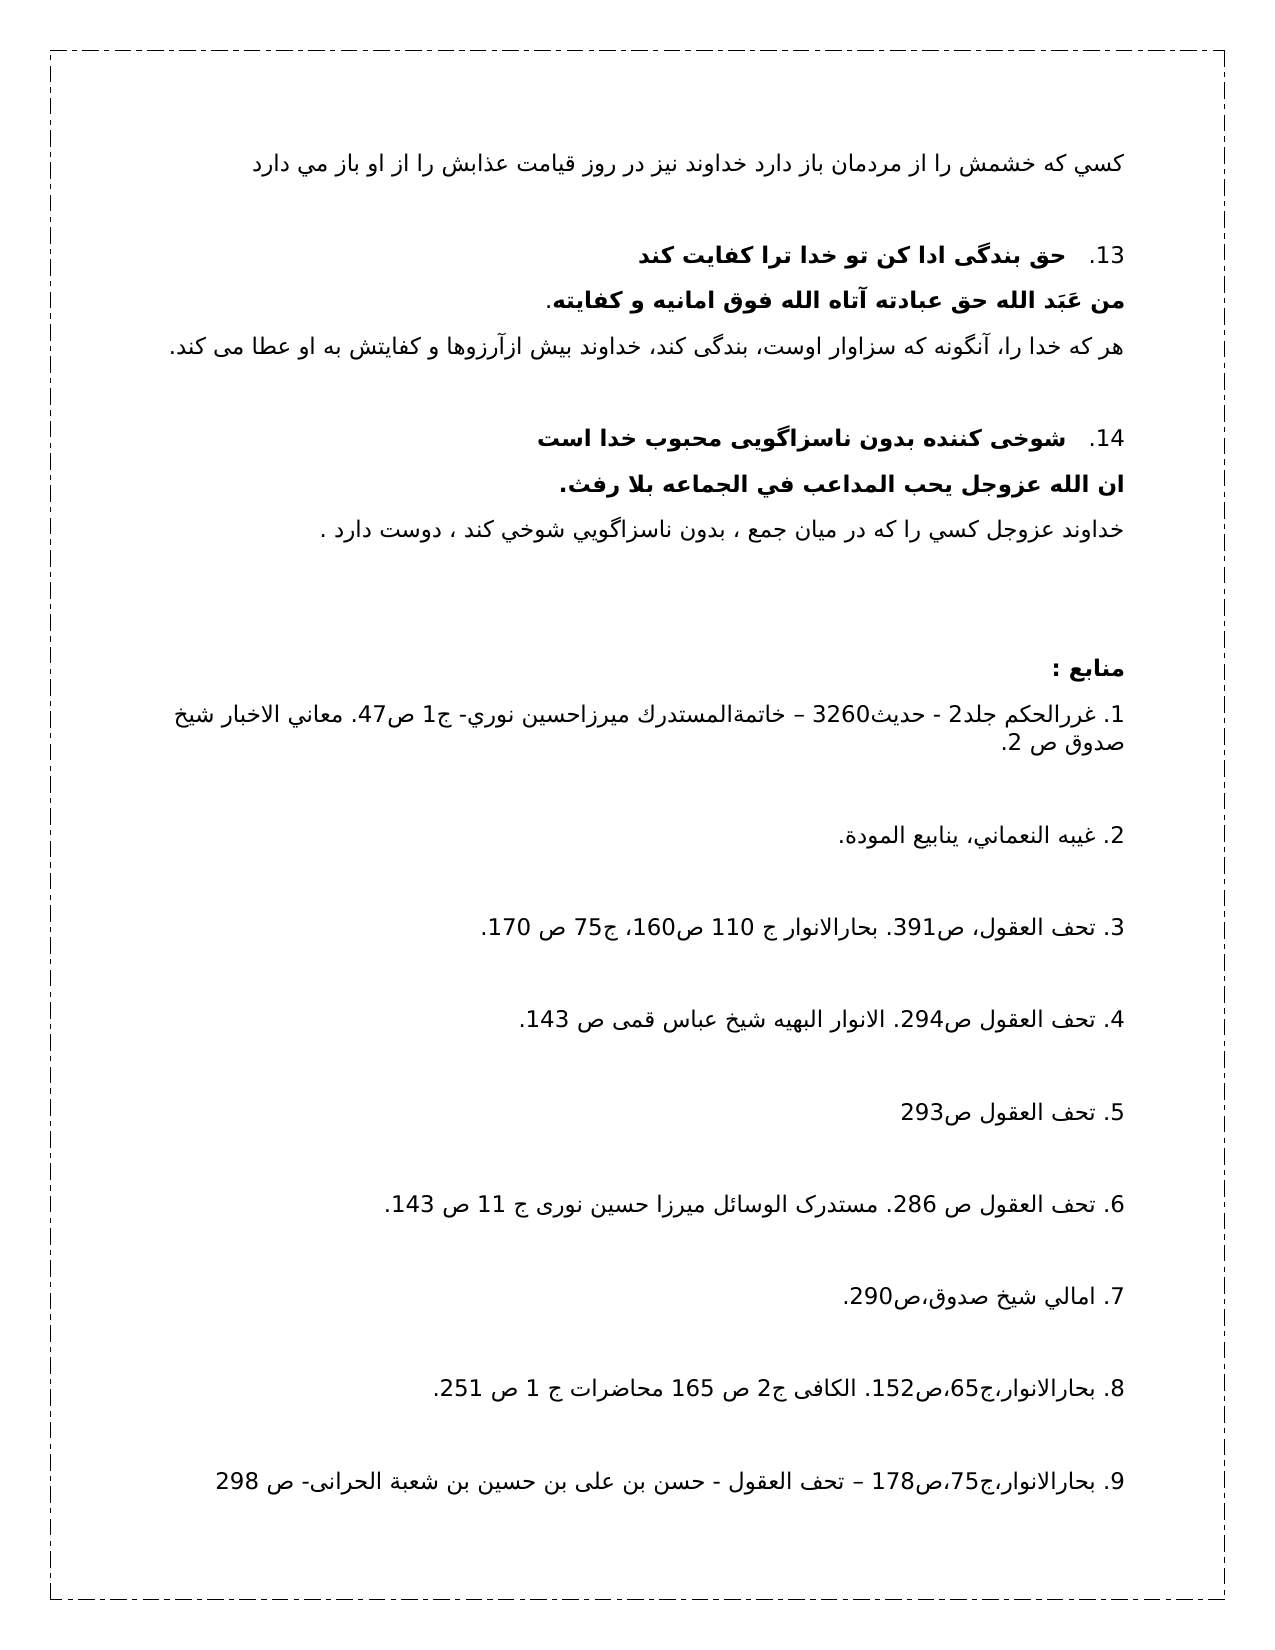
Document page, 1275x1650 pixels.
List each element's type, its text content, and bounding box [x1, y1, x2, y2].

text هر كه خدا را، آنگونه كه سزاوار اوست، بندگى كند، خداوند بيش ازآرزوها و كفايتش به او عطا مى كند. [150, 333, 1125, 360]
text 14. شوخی کننده بدون ناسزاگویی محبوب خدا است [150, 425, 1125, 452]
text من عَبَد الله حق عبادته آتاه الله فوق امانيه و كفايته. [150, 288, 1125, 314]
text 5. تحف العقول ص293 [150, 1099, 1125, 1125]
text 9. بحارالانوار،ج75،ص178 – تحف العقول - حسن بن على بن حسين بن شعبة الحرانى- ص 298 [150, 1468, 1125, 1494]
text كسي كه خشمش را از مردمان باز دارد خداوند نيز در روز قيامت عذابش را از او باز مي دارد [150, 150, 1125, 177]
text خداوند عزوجل كسي را كه در ميان جمع ، بدون ناسزاگويي شوخي كند ، دوست دارد . [150, 516, 1125, 543]
text منابع : [150, 655, 1125, 682]
text 3. تحف العقول، ص391. بحارالانوار ج 110 ص160، ج75 ص 170. [150, 914, 1125, 941]
text 6. تحف العقول ص 286. مستدرک الوسائل میرزا حسین نوری ج 11 ص 143. [150, 1191, 1125, 1218]
text 13. حق بندگی ادا کن تو خدا ترا کفایت کند [150, 242, 1125, 269]
text 2. غيبه النعماني، ينابيع المودة. [150, 822, 1125, 848]
text ان الله عزوجل يحب المداعب في الجماعه بلا رفث. [150, 471, 1125, 497]
text 8. بحارالانوار،ج65،ص152. الکافی ج2 ص 165 محاضرات ج 1 ص 251. [150, 1376, 1125, 1402]
text 1. غررالحكم جلد2 - حديث3260 – خاتمةالمستدرك ميرزاحسين نوري- ج1 ص47. معاني الاخبار شيخ صدوق ص 2. [150, 701, 1125, 756]
text 4. تحف العقول ص294. الانوار البهیه شیخ عباس قمی ص 143. [150, 1006, 1125, 1033]
text 7. امالي شيخ صدوق،ص290. [150, 1283, 1125, 1310]
